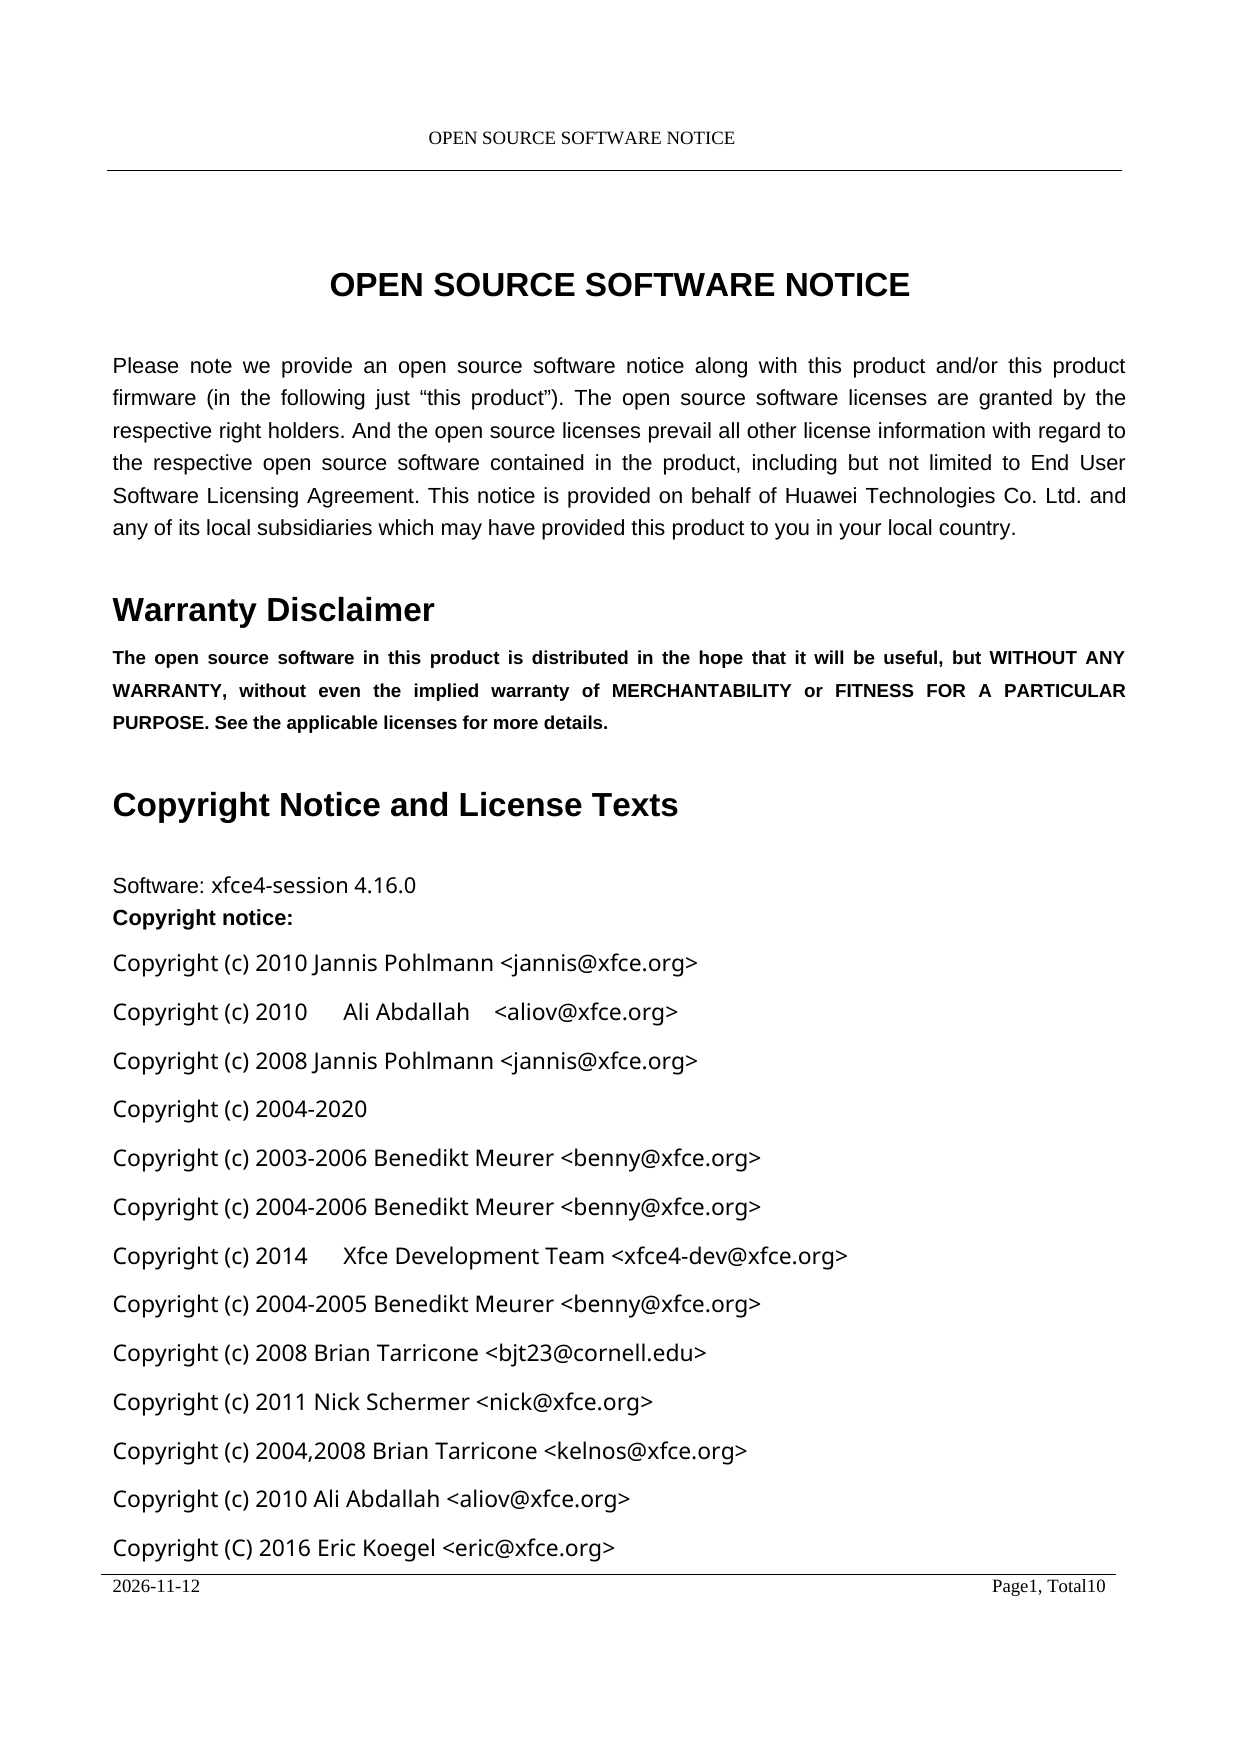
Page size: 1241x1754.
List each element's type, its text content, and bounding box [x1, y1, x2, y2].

text Copyright notice: [112, 901, 1128, 934]
text OPEN SOURCE SOFTWARE NOTICE [112, 251, 1128, 316]
text The open source software in this product is distributed in the hope that it will be useful, but WITHOUT ANY WARRANTY, without even the implied warranty of MERCHANTABILITY or FITNESS FOR A PARTICULAR PURPOSE. See the applicable licenses for more details. [112, 641, 1128, 739]
text Warranty Disclaimer [112, 576, 1128, 641]
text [112, 947, 1128, 1564]
text Software: xfce4-session 4.16.0 [112, 869, 1128, 901]
text Please note we provide an open source software notice along with this product and/or this product firmware (in the following just “this product”). The open source software licenses are granted by the respective right holders. And the open source licenses prevail all other license information with regard to the respective open source software contained in the product, including but not limited to End User Software Licensing Agreement. This notice is provided on behalf of Huawei Technologies Co. Ltd. and any of its local subsidiaries which may have provided this product to you in your local country. [112, 349, 1128, 544]
text Copyright Notice and License Texts [112, 771, 1128, 836]
